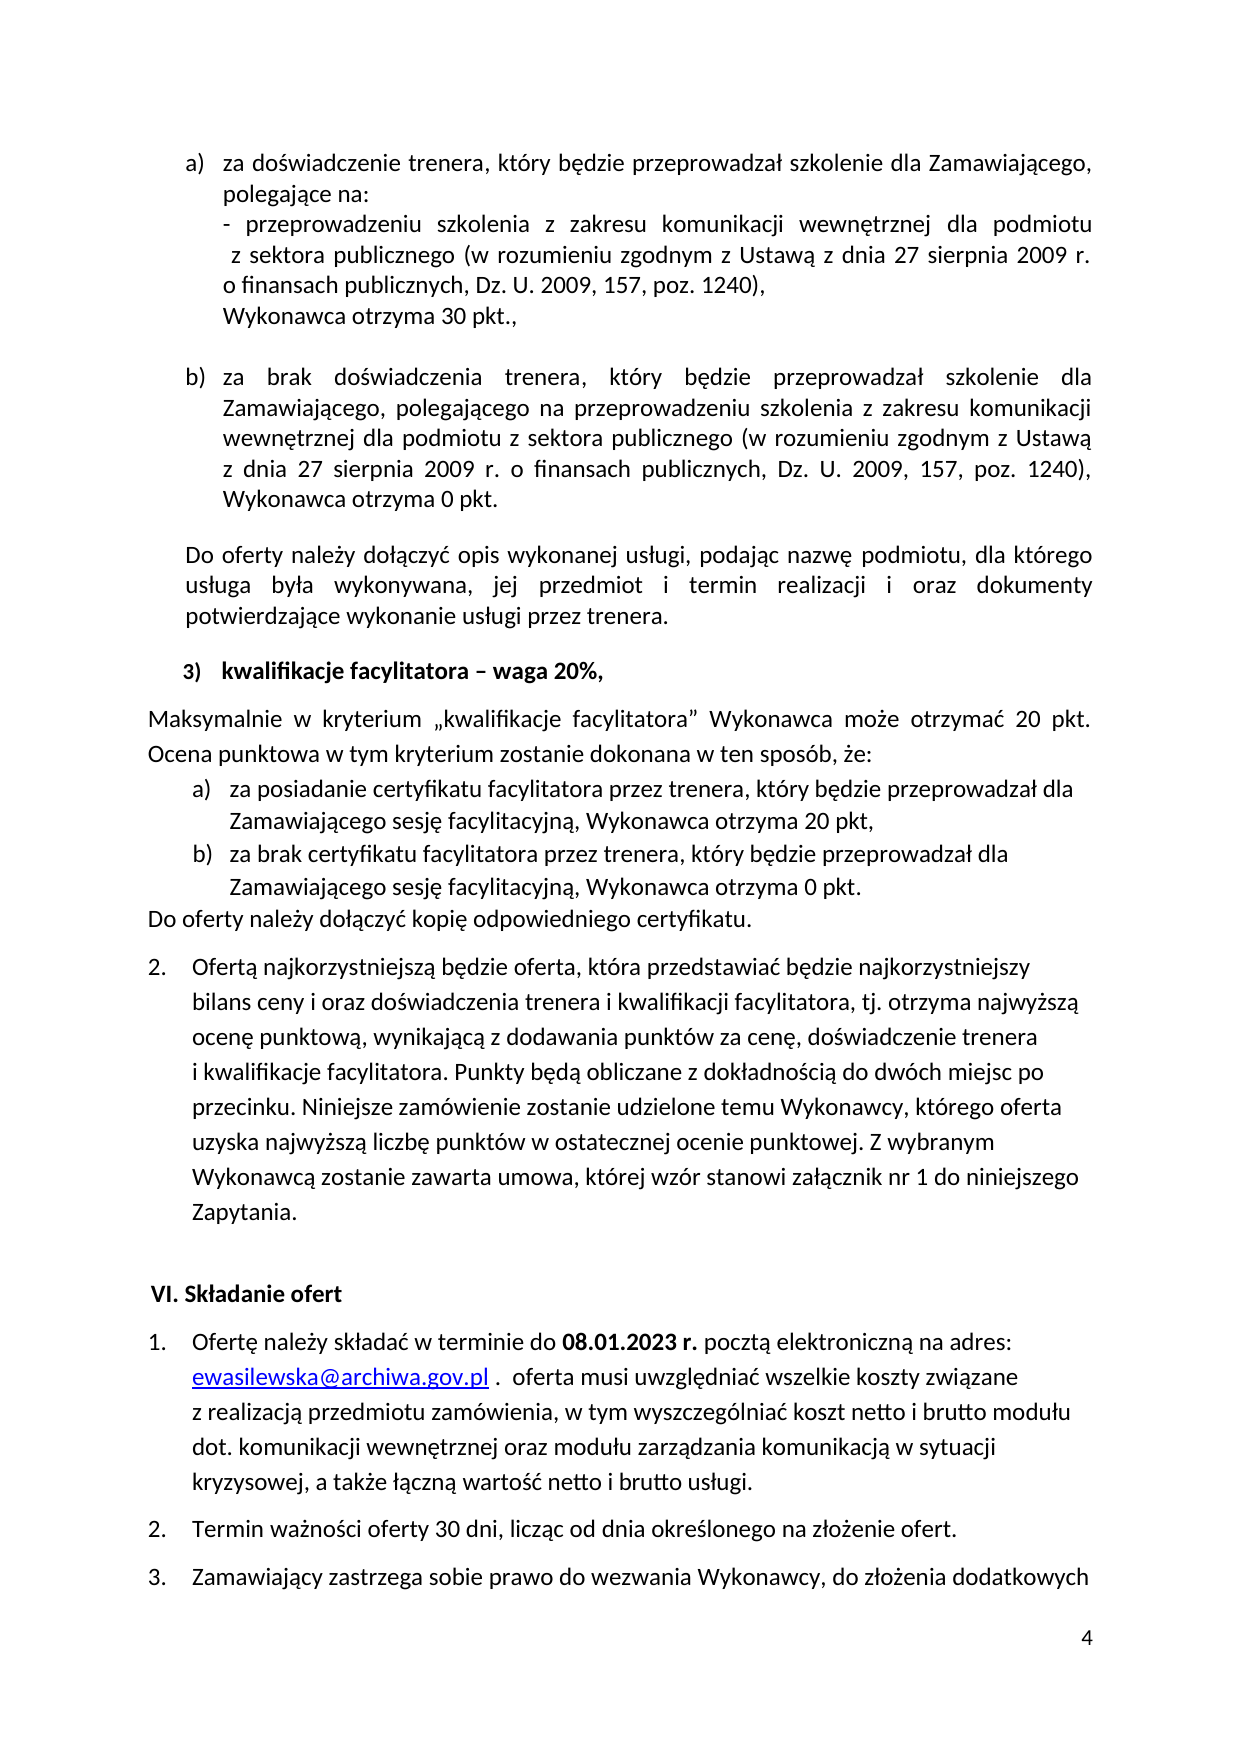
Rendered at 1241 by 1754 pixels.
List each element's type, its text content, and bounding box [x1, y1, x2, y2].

list Ofertą najkorzystniejszą będzie oferta, która przedstawiać będzie najkorzystniejszy bilans ceny i oraz doświadczenia trenera i kwalifikacji facylitatora, tj. otrzyma najwyższą ocenę punktową, wynikającą z dodawania punktów za cenę, doświadczenie trenera i kwalifikacje facylitatora. Punkty będą obliczane z dokładnością do dwóch miejsc po przecinku. Niniejsze zamówienie zostanie udzielone temu Wykonawcy, którego oferta uzyska najwyższą liczbę punktów w ostatecznej ocenie punktowej. Z wybranym Wykonawcą zostanie zawarta umowa, której wzór stanowi załącznik nr 1 do niniejszego Zapytania. [148, 951, 1093, 1226]
list za brak doświadczenia trenera, który będzie przeprowadzał szkolenie dla Zamawiającego, polegającego na przeprowadzeniu szkolenia z zakresu komunikacji wewnętrznej dla podmiotu z sektora publicznego (w rozumieniu zgodnym z Ustawą z dnia 27 sierpnia 2009 r. o finansach publicznych, Dz. U. 2009, 157, poz. 1240), Wykonawca otrzyma 0 pkt. [185, 361, 1093, 514]
list za posiadanie certyfikatu facylitatora przez trenera, który będzie przeprowadzał dla Zamawiającego sesję facylitacyjną, Wykonawca otrzyma 20 pkt, [192, 773, 1093, 836]
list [148, 1561, 1093, 1591]
list za doświadczenie trenera, który będzie przeprowadzał szkolenie dla Zamawiającego, polegające na: [185, 148, 1093, 209]
list Termin ważności oferty 30 dni, licząc od dnia określonego na złożenie ofert. [148, 1513, 1093, 1544]
list Ofertę należy składać w terminie do 08.01.2023 r. pocztą elektroniczną na adres: ewasilewska@archiwa.gov.pl . oferta musi uwzględniać wszelkie koszty związane z realizacją przedmiotu zamówienia, w tym wyszczególniać koszt netto i brutto modułu dot. komunikacji wewnętrznej oraz modułu zarządzania komunikacją w sytuacji kryzysowej, a także łączną wartość netto i brutto usługi. [148, 1326, 1093, 1496]
list za brak certyfikatu facylitatora przez trenera, który będzie przeprowadzał dla Zamawiającego sesję facylitacyjną, Wykonawca otrzyma 0 pkt. [192, 838, 1093, 901]
text VI. Składanie ofert [151, 1278, 1093, 1309]
text Do oferty należy dołączyć kopię odpowiedniego certyfikatu. [148, 903, 1093, 934]
list Wykonawca otrzyma 30 pkt., [223, 300, 1093, 331]
list - przeprowadzeniu szkolenia z zakresu komunikacji wewnętrznej dla podmiotu z sektora publicznego (w rozumieniu zgodnym z Ustawą z dnia 27 sierpnia 2009 r. o finansach publicznych, Dz. U. 2009, 157, poz. 1240), [223, 209, 1093, 300]
list kwalifikacje facylitatora – waga 20%, [192, 655, 1093, 686]
text Do oferty należy dołączyć opis wykonanej usługi, podając nazwę podmiotu, dla którego usługa była wykonywana, jej przedmiot i termin realizacji i oraz dokumenty potwierdzające wykonanie usługi przez trenera. [185, 539, 1093, 630]
text Maksymalnie w kryterium „kwalifikacje facylitatora” Wykonawca może otrzymać 20 pkt. Ocena punktowa w tym kryterium zostanie dokonana w ten sposób, że: [148, 703, 1093, 768]
